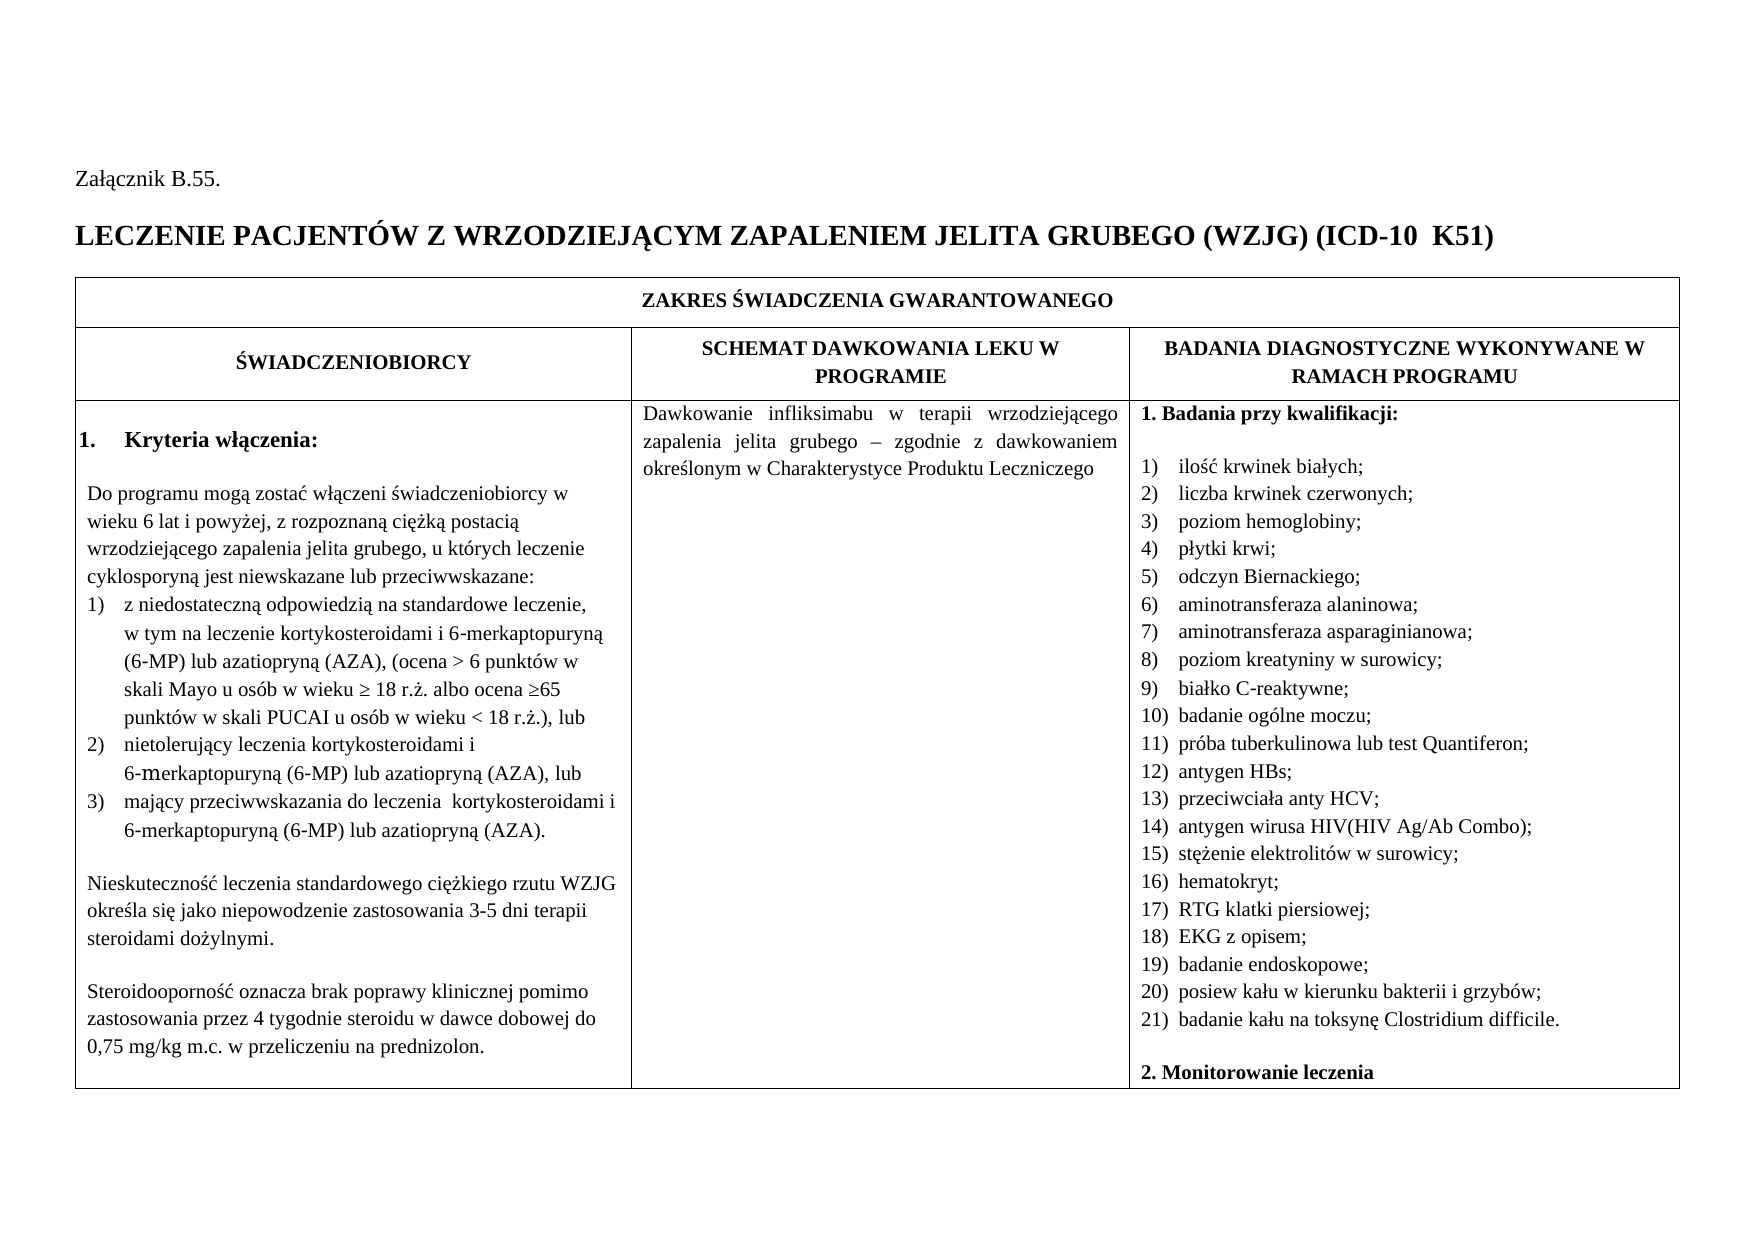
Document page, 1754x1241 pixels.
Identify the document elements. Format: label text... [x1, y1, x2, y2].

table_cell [76, 401, 631, 1088]
text Załącznik B.55. [75, 165, 1679, 192]
table_cell ŚWIADCZENIOBIORCY [76, 328, 631, 400]
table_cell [632, 401, 1129, 1088]
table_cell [1130, 401, 1679, 1088]
table_header ZAKRES ŚWIADCZENIA GWARANTOWANEGO [76, 278, 1679, 327]
text LECZENIE PACJENTÓW Z WRZODZIEJĄCYM ZAPALENIEM JELITA GRUBEGO (WZJG) (ICD-10 K51) [75, 218, 1679, 252]
table_cell SCHEMAT DAWKOWANIA LEKU W PROGRAMIE [632, 328, 1129, 400]
table_cell BADANIA DIAGNOSTYCZNE WYKONYWANE W RAMACH PROGRAMU [1130, 328, 1679, 400]
